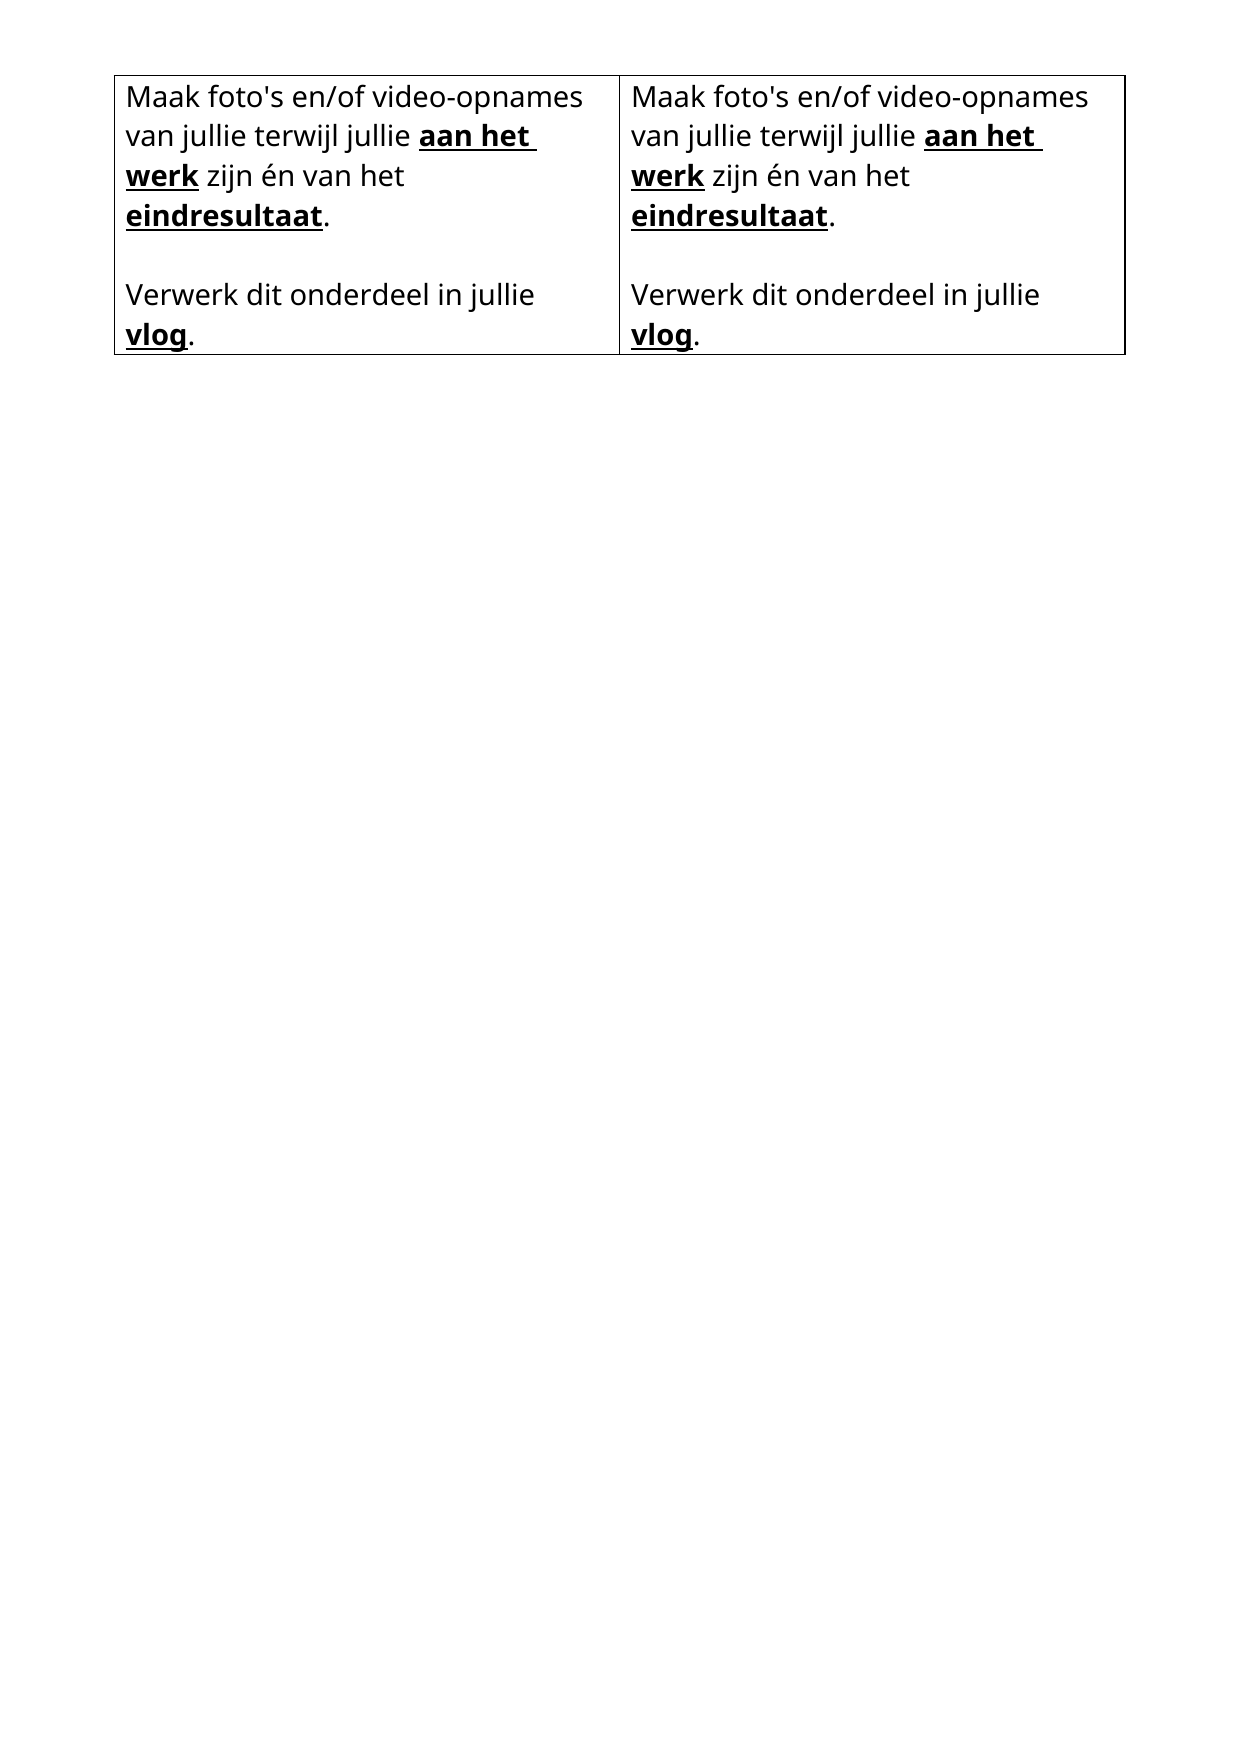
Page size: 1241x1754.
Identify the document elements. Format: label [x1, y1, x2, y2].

table_cell [115, 76, 619, 354]
table_cell [620, 76, 1124, 354]
